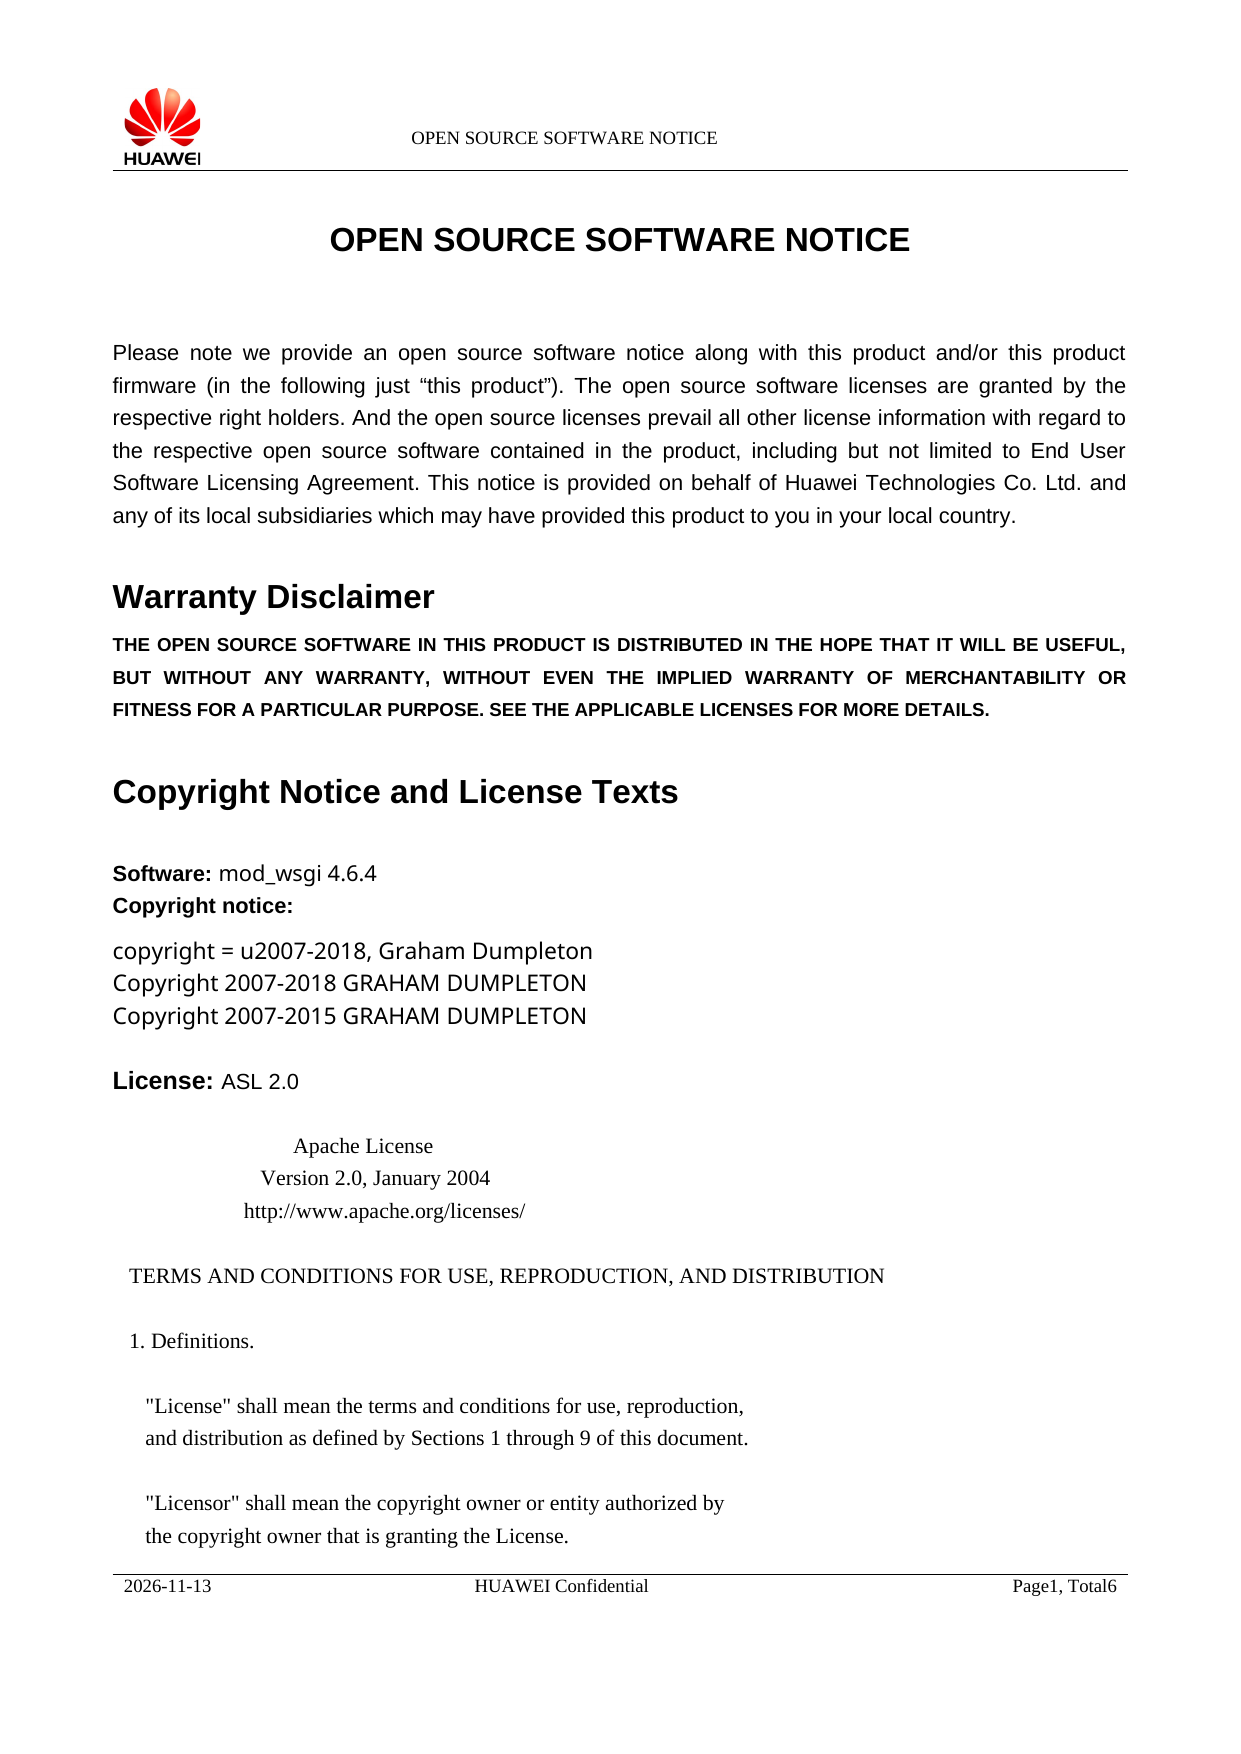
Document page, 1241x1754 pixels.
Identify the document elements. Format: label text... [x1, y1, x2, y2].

text The open source software in this product is distributed in the hope that it will be useful, but WITHOUT ANY WARRANTY, without even the implied warranty of MERCHANTABILITY or FITNESS FOR A PARTICULAR PURPOSE. See the applicable licenses for more details. [112, 629, 1128, 726]
title Software: mod_wsgi 4.6.4 [112, 856, 1128, 889]
text Copyright notice: [112, 889, 1128, 921]
picture [124, 88, 201, 165]
text License: ASL 2.0 [112, 1064, 1128, 1096]
text Warranty Disclaimer [112, 564, 1128, 629]
text copyright = u2007-2018, Graham Dumpleton Copyright 2007-2018 GRAHAM DUMPLETON Copyright 2007-2015 GRAHAM DUMPLETON [112, 934, 1128, 1064]
text OPEN SOURCE SOFTWARE NOTICE [112, 206, 1128, 271]
text Please note we provide an open source software notice along with this product and/or this product firmware (in the following just “this product”). The open source software licenses are granted by the respective right holders. And the open source licenses prevail all other license information with regard to the respective open source software contained in the product, including but not limited to End User Software Licensing Agreement. This notice is provided on behalf of Huawei Technologies Co. Ltd. and any of its local subsidiaries which may have provided this product to you in your local country. [112, 336, 1128, 531]
text Copyright Notice and License Texts [112, 759, 1128, 824]
